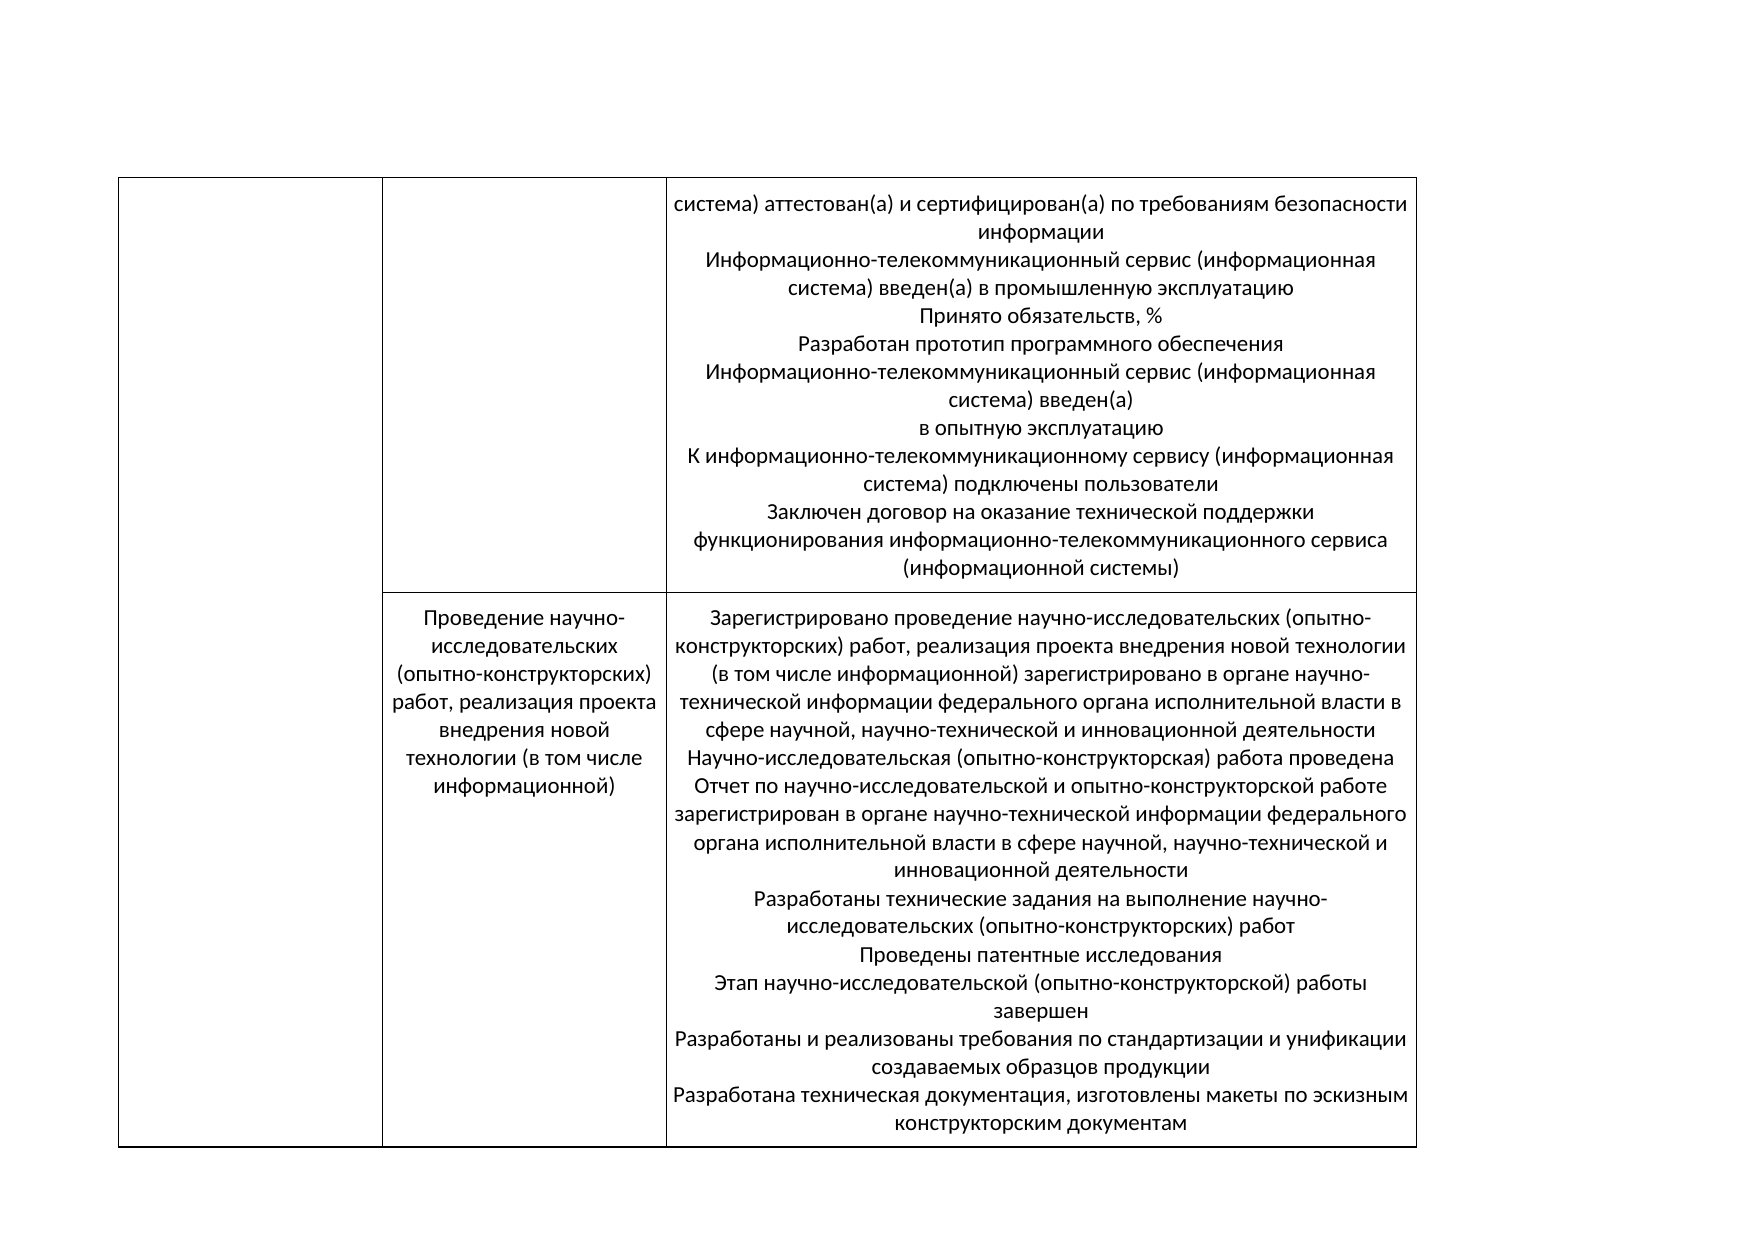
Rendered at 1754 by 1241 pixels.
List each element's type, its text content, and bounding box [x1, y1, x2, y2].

table_cell Проведение научно-исследовательских (опытно-конструкторских) работ, реализация проекта внедрения новой технологии (в том числе информационной) [383, 593, 666, 1146]
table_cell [383, 178, 666, 592]
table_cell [667, 178, 1416, 592]
table_cell Зарегистрировано проведение научно-исследовательских (опытно-конструкторских) работ, реализация проекта внедрения новой технологии (в том числе информационной) зарегистрировано в органе научно-технической информации федерального органа исполнительной власти в сфере научной, научно-технической и инновационной деятельности Научно-исследовательская (опытно-конструкторская) работа проведена Отчет по научно-исследовательской и опытно-конструкторской работе зарегистрирован в органе научно-технической информации федерального органа исполнительной власти в сфере научной, научно-технической и инновационной деятельности Разработаны технические задания на выполнение научно-исследовательских (опытно-конструкторских) работ Проведены патентные исследования Этап научно-исследовательской (опытно-конструкторской) работы завершен Разработаны и реализованы требования по стандартизации и унификации создаваемых образцов продукции Разработана техническая документация, изготовлены макеты по эскизным конструкторским документам [667, 593, 1416, 1146]
